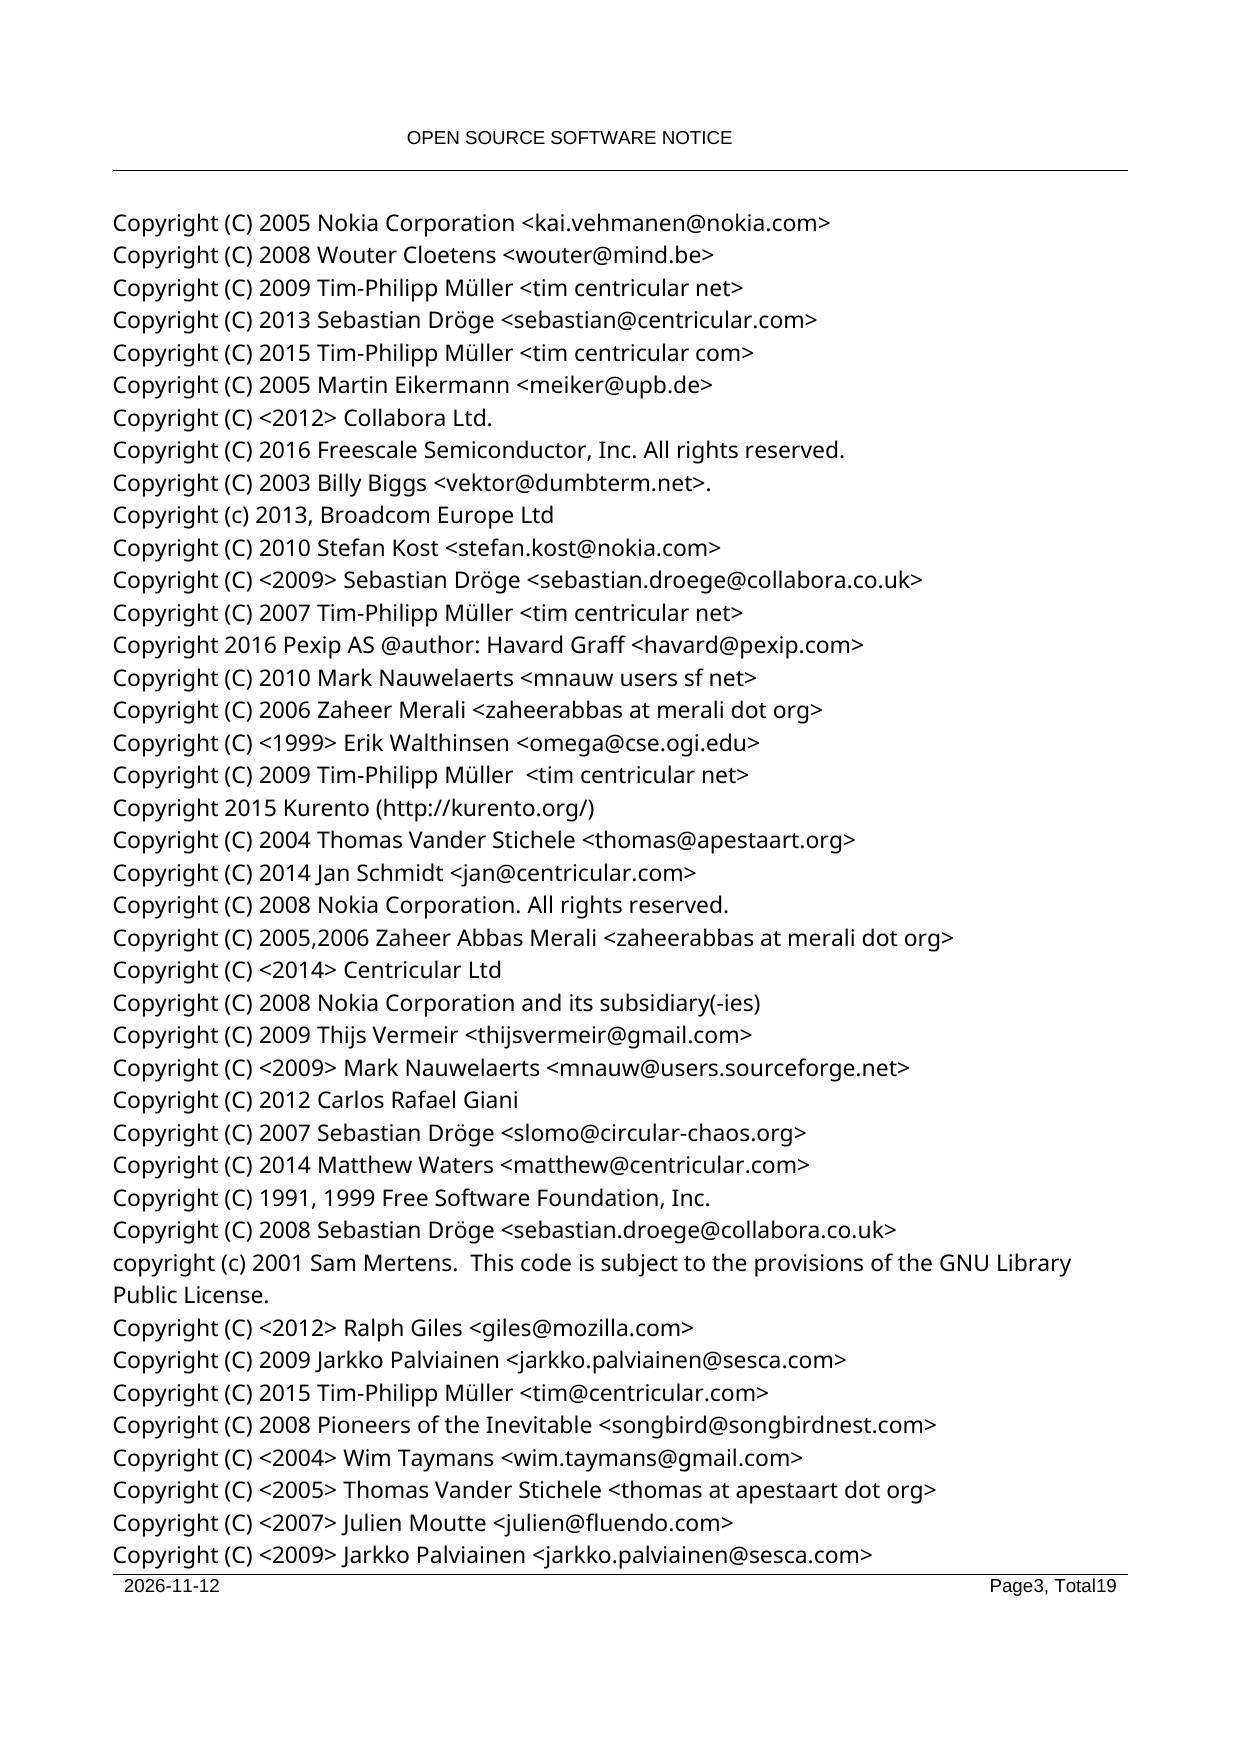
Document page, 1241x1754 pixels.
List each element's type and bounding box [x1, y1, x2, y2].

text [112, 206, 1128, 1571]
